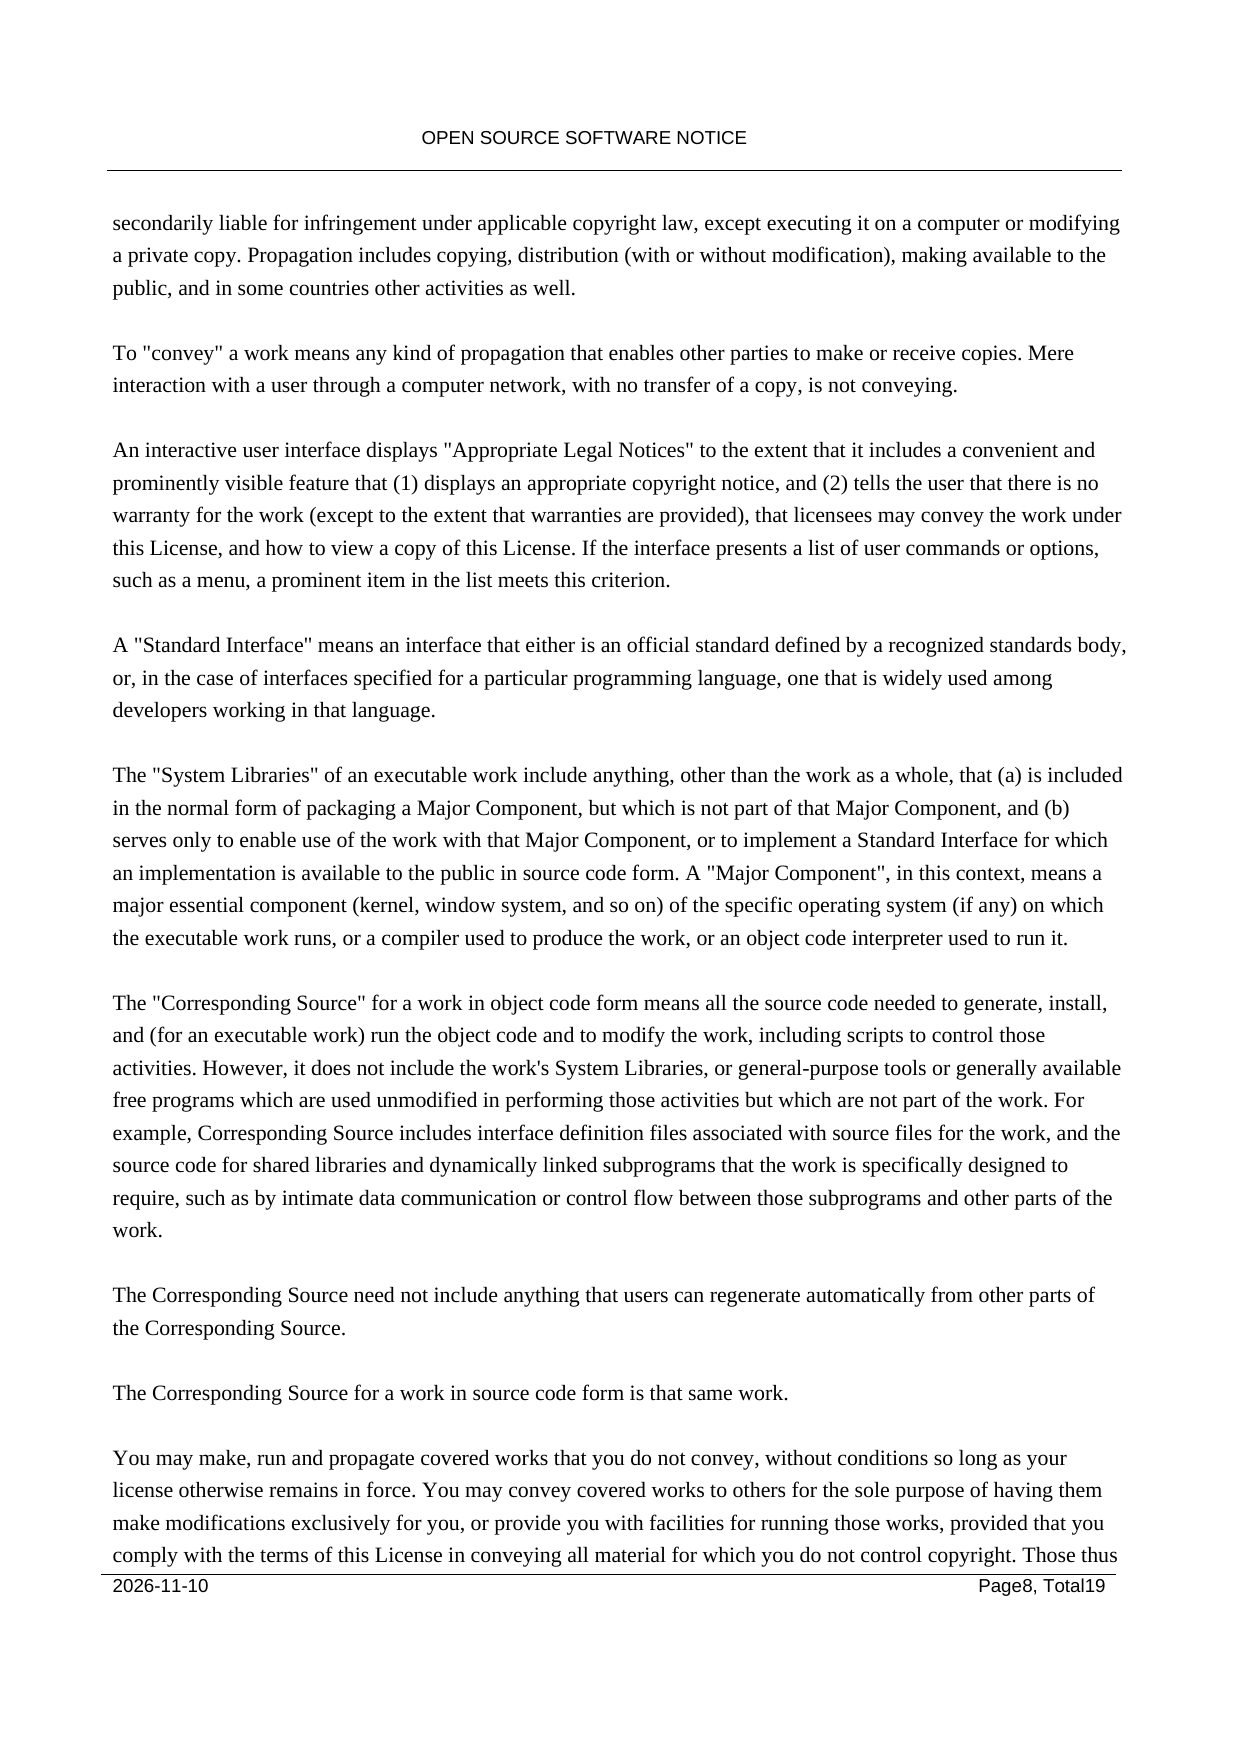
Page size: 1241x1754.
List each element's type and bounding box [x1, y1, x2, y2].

text [112, 206, 1128, 1571]
